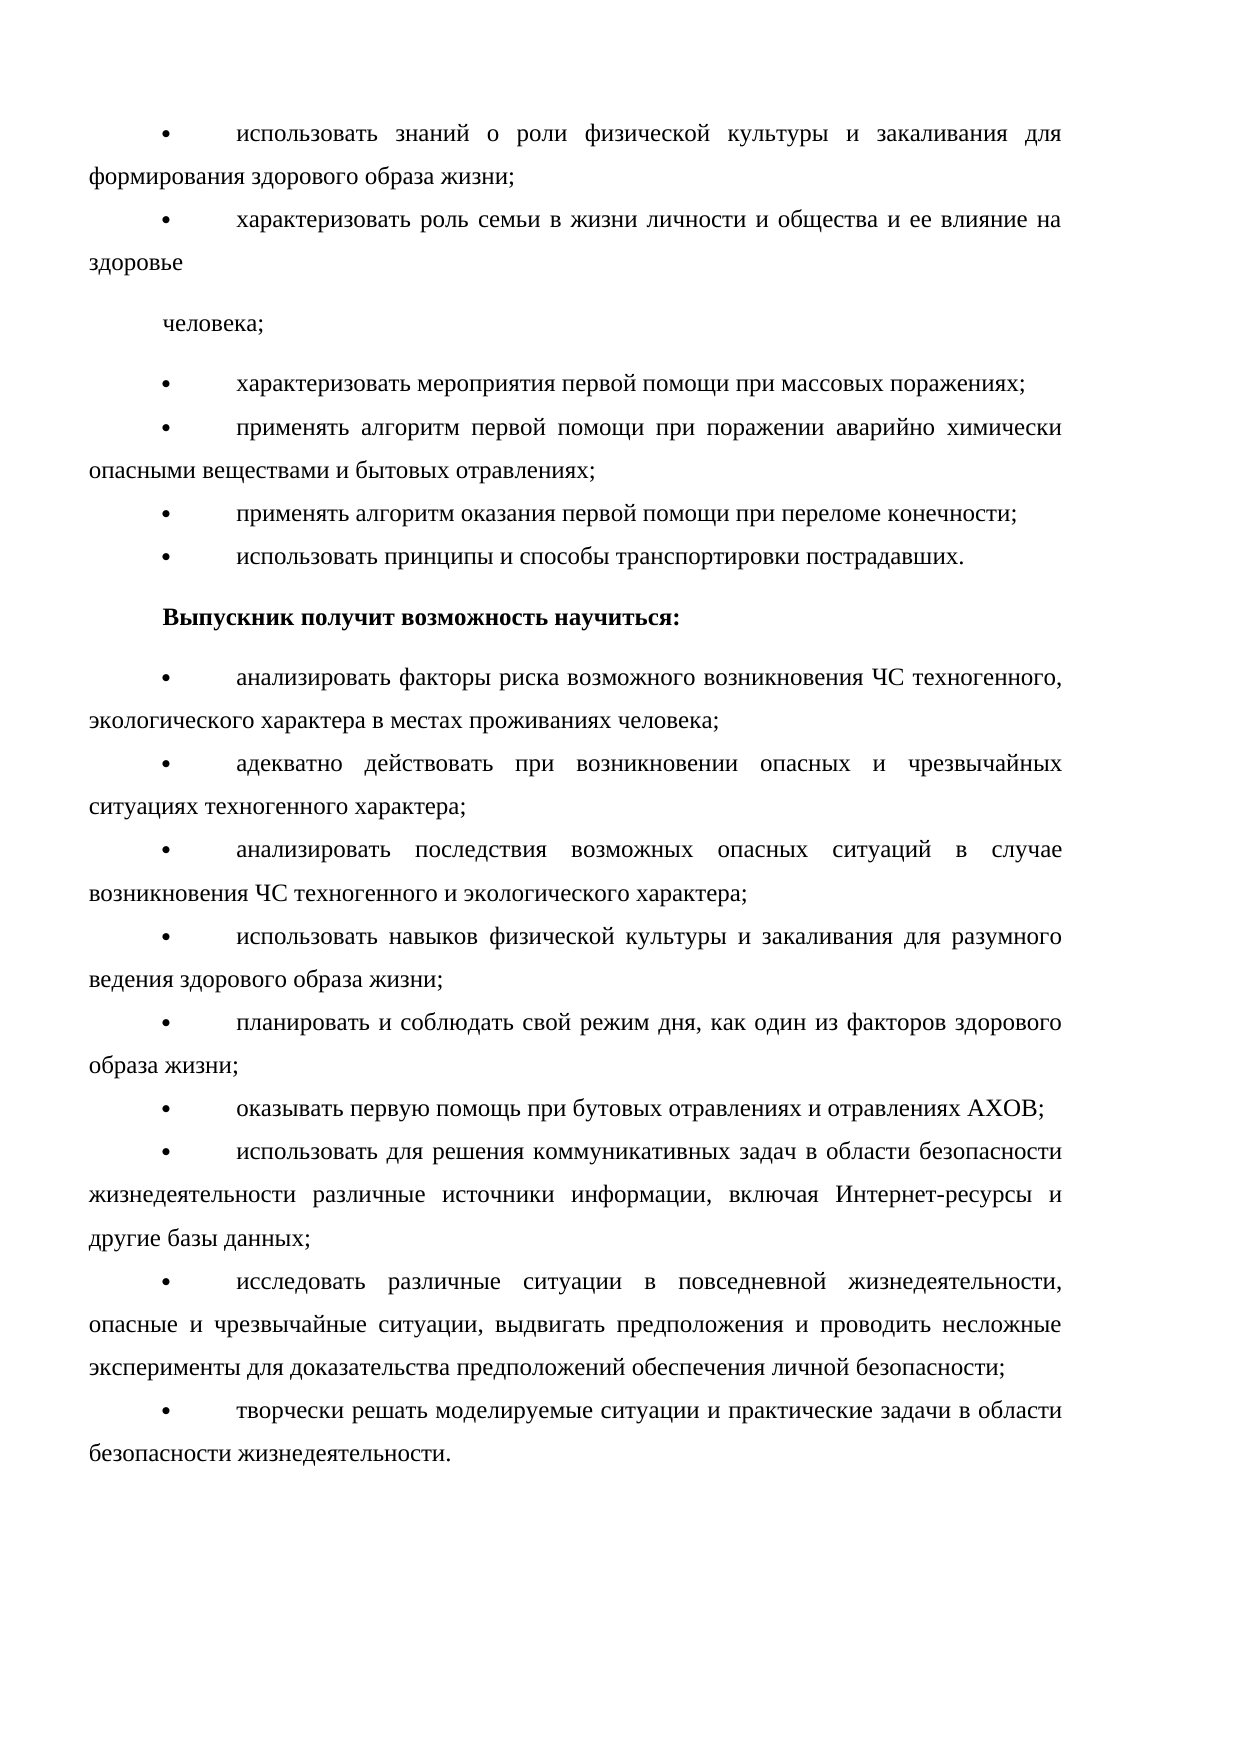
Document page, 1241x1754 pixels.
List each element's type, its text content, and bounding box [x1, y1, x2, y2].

list оказывать первую помощь при бутовых отравлениях и отравлениях АХОВ; [88, 1093, 1063, 1122]
text человека; [88, 308, 1063, 337]
list применять алгоритм первой помощи при поражении аварийно химически опасными веществами и бытовых отравлениях; [88, 412, 1063, 483]
list характеризовать мероприятия первой помощи при массовых поражениях; [88, 368, 1063, 397]
list использовать знаний о роли физической культуры и закаливания для формирования здорового образа жизни; [88, 118, 1063, 190]
list анализировать факторы риска возможного возникновения ЧС техногенного, экологического характера в местах проживаниях человека; [88, 662, 1063, 734]
list характеризовать роль семьи в жизни личности и общества и ее влияние на здоровье [88, 204, 1063, 276]
list планировать и соблюдать свой режим дня, как один из факторов здорового образа жизни; [88, 1007, 1063, 1079]
text Выпускник получит возможность научиться: [88, 602, 1063, 630]
list анализировать последствия возможных опасных ситуаций в случае возникновения ЧС техногенного и экологического характера; [88, 834, 1063, 906]
list использовать навыков физической культуры и закаливания для разумного ведения здорового образа жизни; [88, 921, 1063, 993]
list адекватно действовать при возникновении опасных и чрезвычайных ситуациях техногенного характера; [88, 748, 1063, 820]
list исследовать различные ситуации в повседневной жизнедеятельности, опасные и чрезвычайные ситуации, выдвигать предположения и проводить несложные эксперименты для доказательства предположений обеспечения личной безопасности; [88, 1266, 1063, 1381]
list применять алгоритм оказания первой помощи при переломе конечности; [88, 498, 1063, 527]
list использовать для решения коммуникативных задач в области безопасности жизнедеятельности различные источники информации, включая Интернет-ресурсы и другие базы данных; [88, 1136, 1063, 1251]
list творчески решать моделируемые ситуации и практические задачи в области безопасности жизнедеятельности. [88, 1395, 1063, 1467]
list использовать принципы и способы транспортировки пострадавших. [88, 541, 1063, 570]
